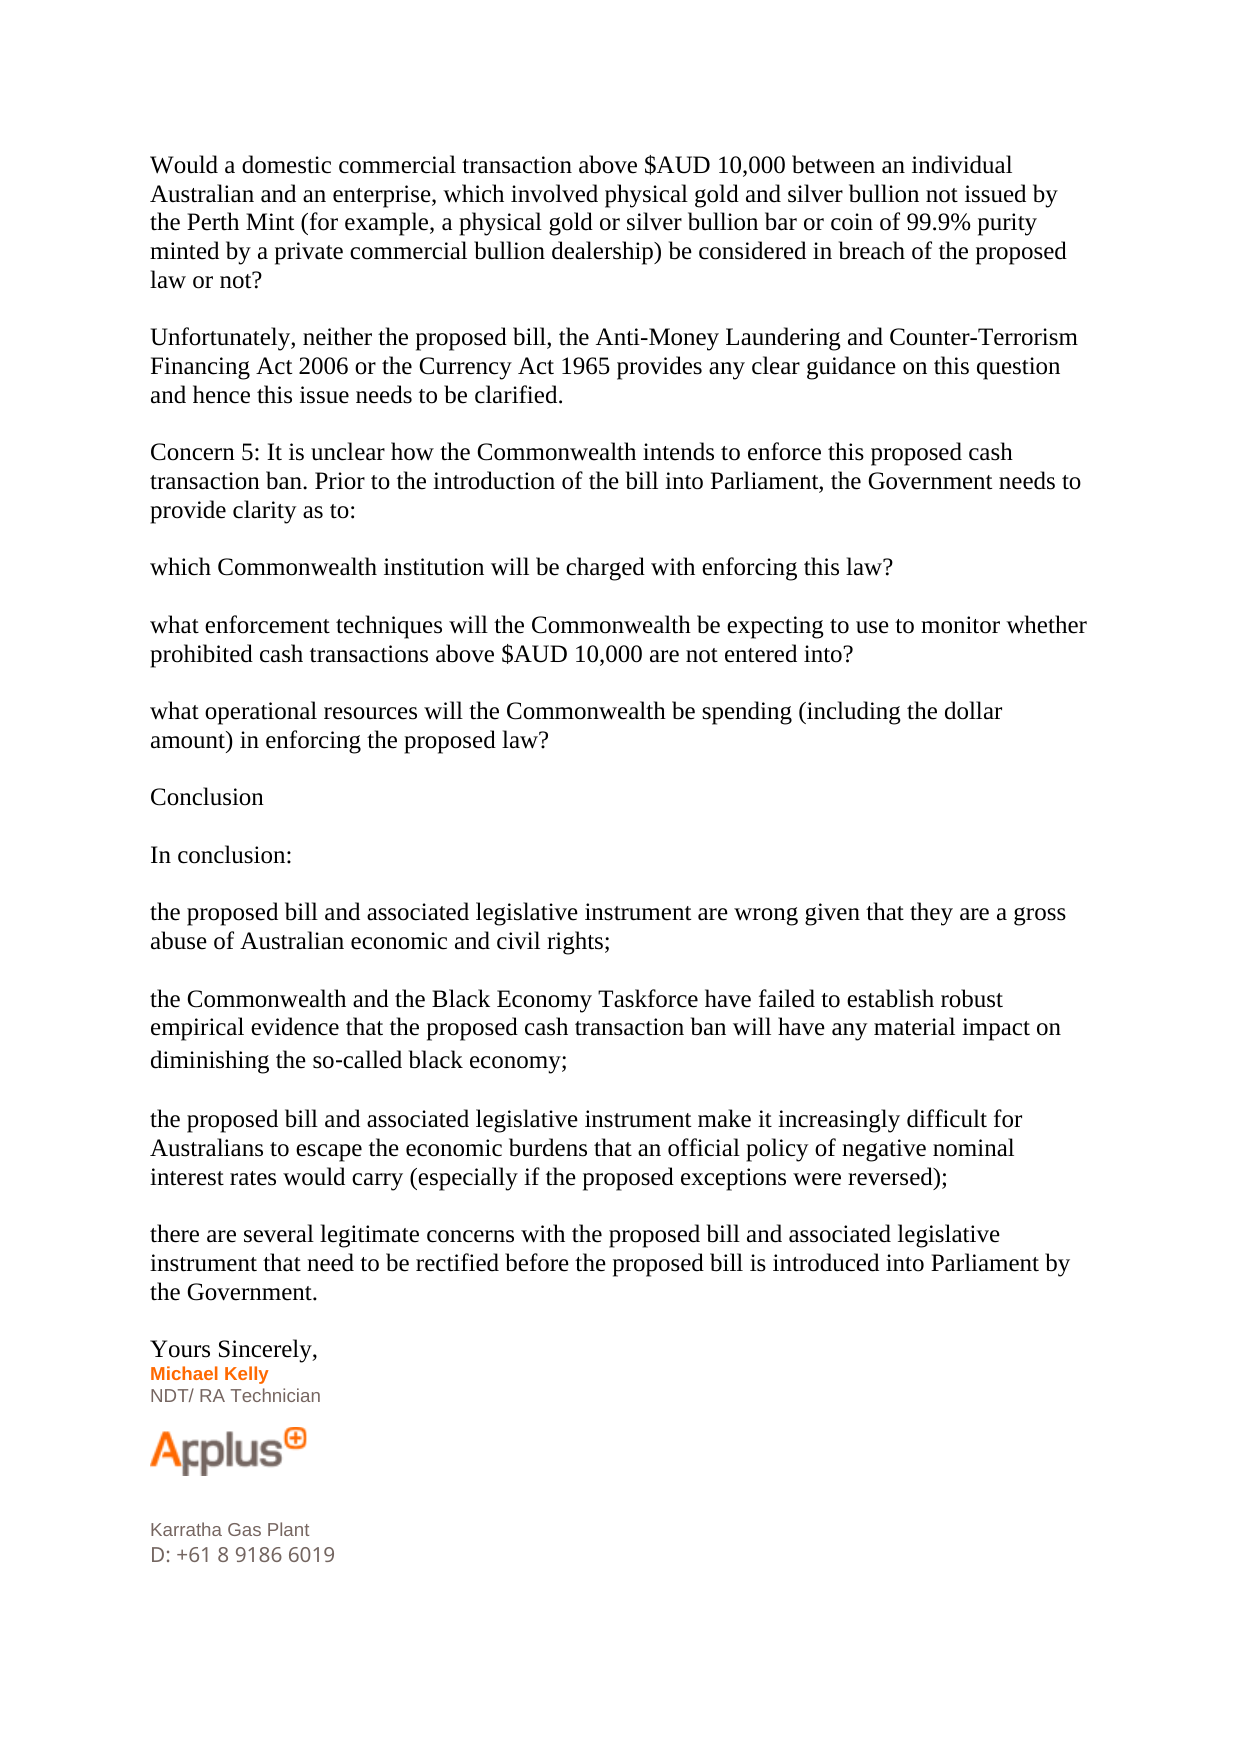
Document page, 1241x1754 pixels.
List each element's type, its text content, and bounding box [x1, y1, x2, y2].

text D: +61 8 9186 6019 [150, 1541, 1090, 1569]
picture [150, 1427, 307, 1476]
text Yours Sincerely, [150, 1334, 1090, 1363]
text the Commonwealth and the Black Economy Taskforce have failed to establish robust empirical evidence that the proposed cash transaction ban will have any material impact on diminishing the so-called black economy; [150, 984, 1090, 1075]
text which Commonwealth institution will be charged with enforcing this law? [150, 552, 1090, 581]
text Would a domestic commercial transaction above $AUD 10,000 between an individual Australian and an enterprise, which involved physical gold and silver bullion not issued by the Perth Mint (for example, a physical gold or silver bullion bar or coin of 99.9% purity minted by a private commercial bullion dealership) be considered in breach of the proposed law or not? [150, 150, 1090, 294]
text Unfortunately, neither the proposed bill, the Anti-Money Laundering and Counter-Terrorism Financing Act 2006 or the Currency Act 1965 provides any clear guidance on this question and hence this issue needs to be clarified. [150, 322, 1090, 409]
text the proposed bill and associated legislative instrument are wrong given that they are a gross abuse of Australian economic and civil rights; [150, 897, 1090, 955]
text Michael Kelly NDT/ RA Technician Karratha Gas Plant [150, 1363, 1090, 1541]
text the proposed bill and associated legislative instrument make it increasingly difficult for Australians to escape the economic burdens that an official policy of negative nominal interest rates would carry (especially if the proposed exceptions were reversed); [150, 1104, 1090, 1190]
text Conclusion [150, 782, 1090, 811]
text In conclusion: [150, 840, 1090, 869]
text Concern 5: It is unclear how the Commonwealth intends to enforce this proposed cash transaction ban. Prior to the introduction of the bill into Parliament, the Government needs to provide clarity as to: [150, 437, 1090, 524]
text there are several legitimate concerns with the proposed bill and associated legislative instrument that need to be rectified before the proposed bill is introduced into Parliament by the Government. [150, 1219, 1090, 1305]
text what operational resources will the Commonwealth be spending (including the dollar amount) in enforcing the proposed law? [150, 696, 1090, 754]
text what enforcement techniques will the Commonwealth be expecting to use to monitor whether prohibited cash transactions above $AUD 10,000 are not entered into? [150, 610, 1090, 667]
